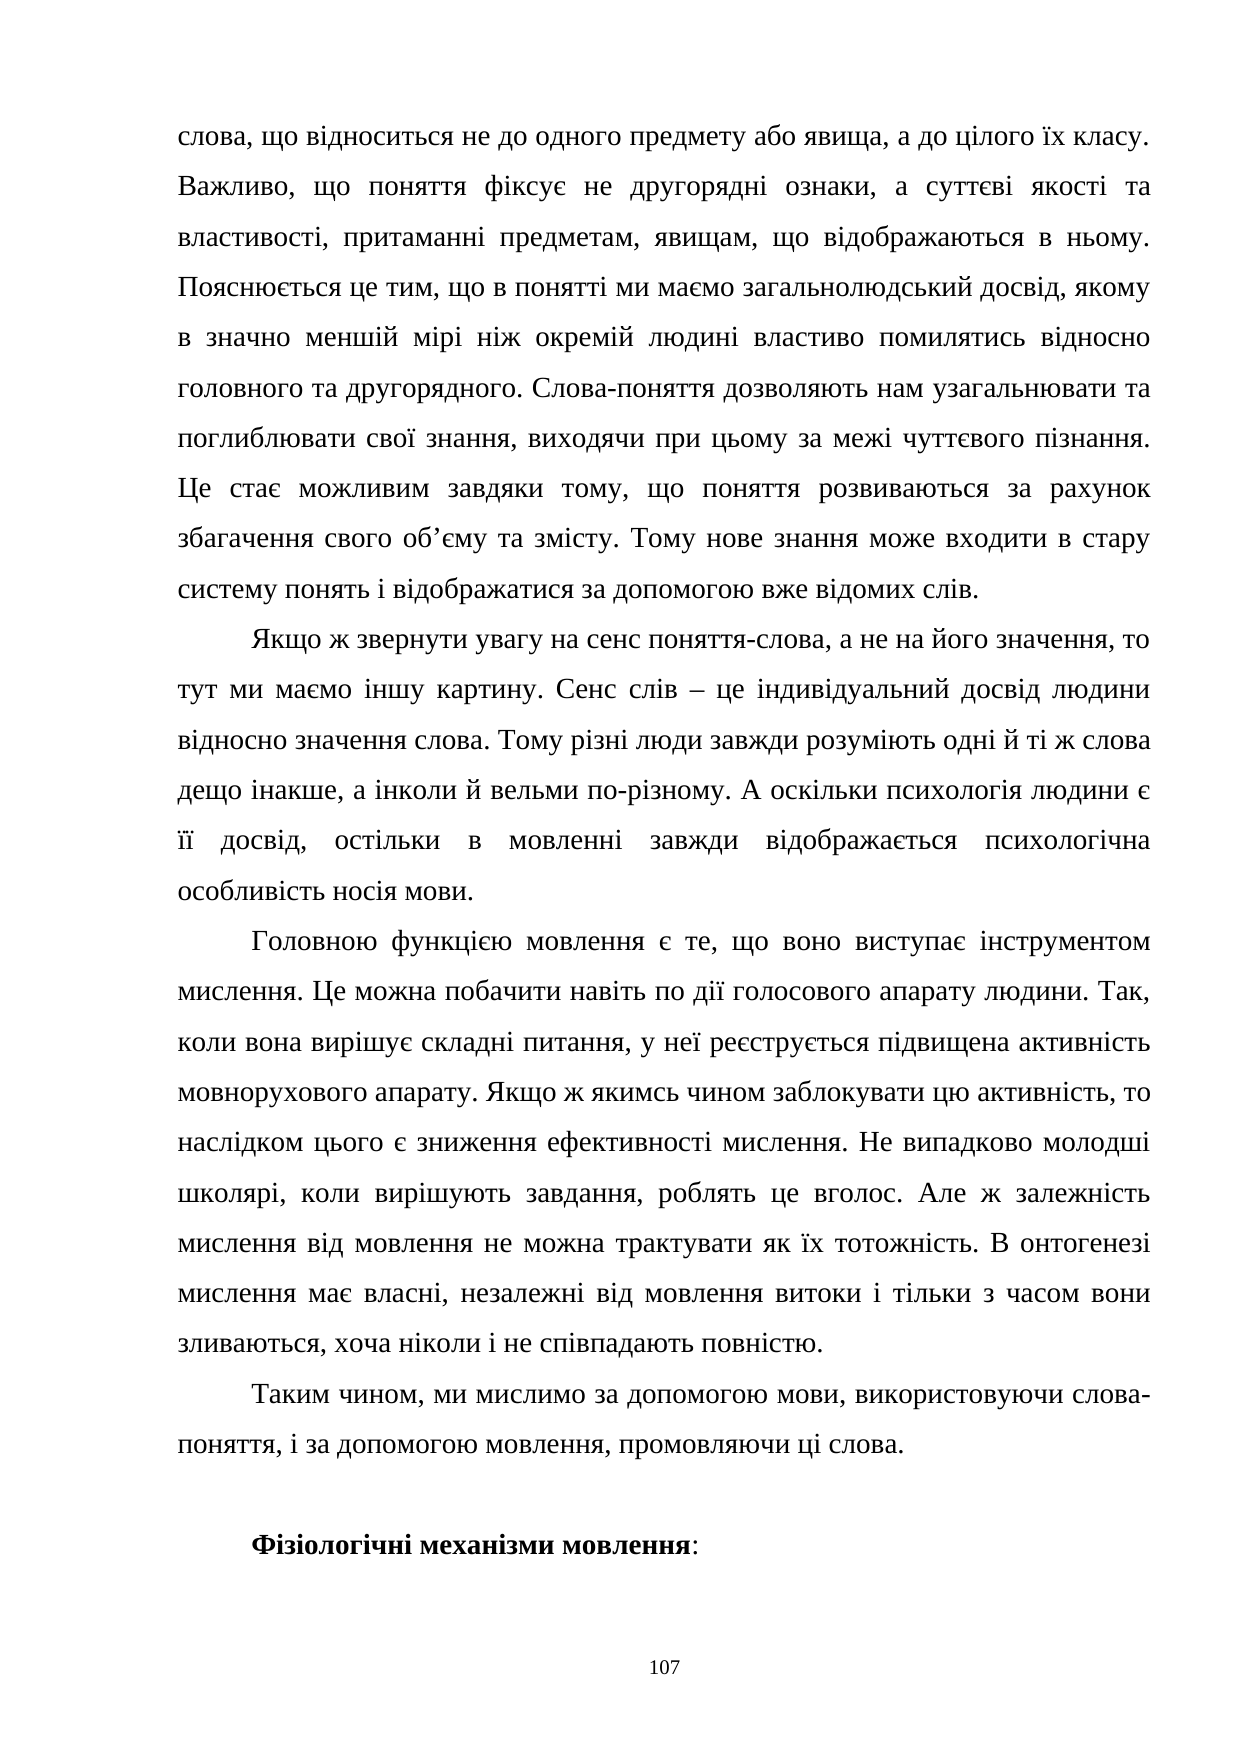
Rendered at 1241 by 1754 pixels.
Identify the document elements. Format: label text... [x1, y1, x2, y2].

text Якщо ж звернути увагу на сенс поняття-слова, а не на його значення, то тут ми маємо іншу картину. Сенс слів – це індивідуальний досвід людини відносно значення слова. Тому різні люди завжди розуміють одні й ті ж слова дещо інакше, а інколи й вельми по-різному. А оскільки психологія людини є її досвід, остільки в мовленні завжди відображається психологічна особливість носія мови. [177, 621, 1152, 906]
text Таким чином, ми мислимо за допомогою мови, використовуючи слова-поняття, і за допомогою мовлення, промовляючи ці слова. [177, 1376, 1152, 1460]
text Фізіологічні механізми мовлення: [177, 1527, 1152, 1560]
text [177, 118, 1152, 604]
text Головною функцією мовлення є те, що воно виступає інструментом мислення. Це можна побачити навіть по дії голосового апарату людини. Так, коли вона вирішує складні питання, у неї реєструється підвищена активність мовнорухового апарату. Якщо ж якимсь чином заблокувати цю активність, то наслідком цього є зниження ефективності мислення. Не випадково молодші школярі, коли вирішують завдання, роблять це вголос. Але ж залежність мислення від мовлення не можна трактувати як їх тотожність. В онтогенезі мислення має власні, незалежні від мовлення витоки і тільки з часом вони зливаються, хоча ніколи і не співпадають повністю. [177, 923, 1152, 1359]
